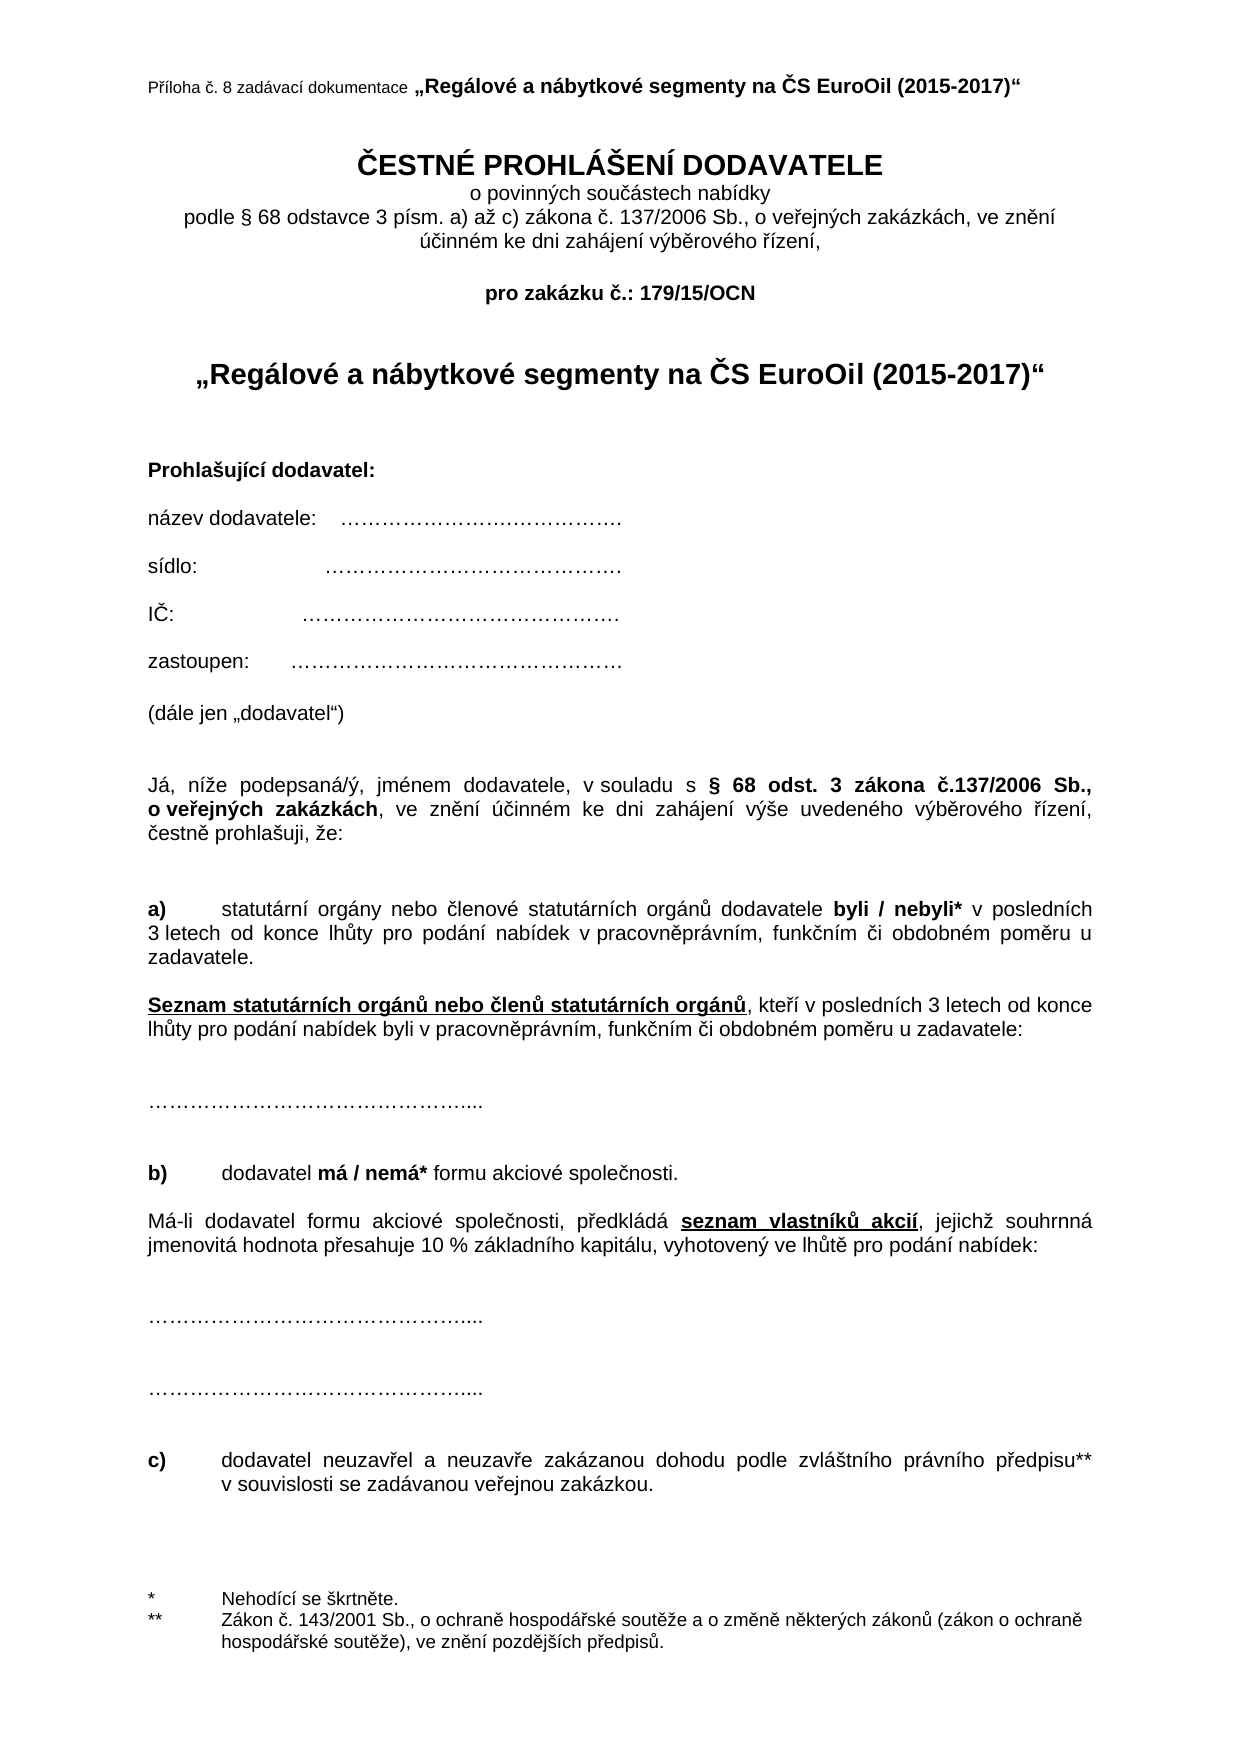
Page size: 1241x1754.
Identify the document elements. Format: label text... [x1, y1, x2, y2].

text zastoupen: ………………………………………… [148, 649, 1093, 673]
text ……………………………………….... [148, 1089, 1093, 1113]
text o povinných součástech nabídky [148, 181, 1093, 205]
text „Regálové a nábytkové segmenty na ČS EuroOil (2015-2017)“ [148, 357, 1093, 391]
text Já, níže podepsaná/ý, jménem dodavatele, v souladu s § 68 odst. 3 zákona č.137/2006 Sb., o veřejných zakázkách, ve znění účinném ke dni zahájení výše uvedeného výběrového řízení, čestně prohlašuji, že: [148, 773, 1093, 845]
text sídlo: ……………………………………. [148, 553, 1093, 577]
text (dále jen „dodavatel“) [148, 701, 1093, 725]
text b) dodavatel má / nemá* formu akciové společnosti. [148, 1161, 1093, 1184]
text podle § 68 odstavce 3 písm. a) až c) zákona č. 137/2006 Sb., o veřejných zakázkách, ve znění účinném ke dni zahájení výběrového řízení, [148, 205, 1093, 253]
text a) statutární orgány nebo členové statutárních orgánů dodavatele byli / nebyli* v posledních 3 letech od konce lhůty pro podání nabídek v pracovněprávním, funkčním či obdobném poměru u zadavatele. [148, 897, 1093, 969]
text pro zakázku č.: 179/15/OCN [148, 281, 1093, 305]
text Prohlašující dodavatel: [148, 458, 1093, 482]
text ČESTNÉ PROHLÁŠENÍ DODAVATELE [148, 148, 1093, 181]
text Má-li dodavatel formu akciové společnosti, předkládá seznam vlastníků akcií, jejichž souhrnná jmenovitá hodnota přesahuje 10 % základního kapitálu, vyhotovený ve lhůtě pro podání nabídek: [148, 1208, 1093, 1256]
text ……………………………………….... [148, 1376, 1093, 1400]
text c) dodavatel neuzavřel a neuzavře zakázanou dohodu podle zvláštního právního předpisu** v souvislosti se zadávanou veřejnou zakázkou. [148, 1448, 1093, 1496]
text Seznam statutárních orgánů nebo členů statutárních orgánů, kteří v posledních 3 letech od konce lhůty pro podání nabídek byli v pracovněprávním, funkčním či obdobném poměru u zadavatele: [148, 993, 1093, 1041]
text název dodavatele: …………………….……………. [148, 506, 1093, 529]
text IČ: ………………………………………. [148, 601, 1093, 625]
text ……………………………………….... [148, 1304, 1093, 1328]
